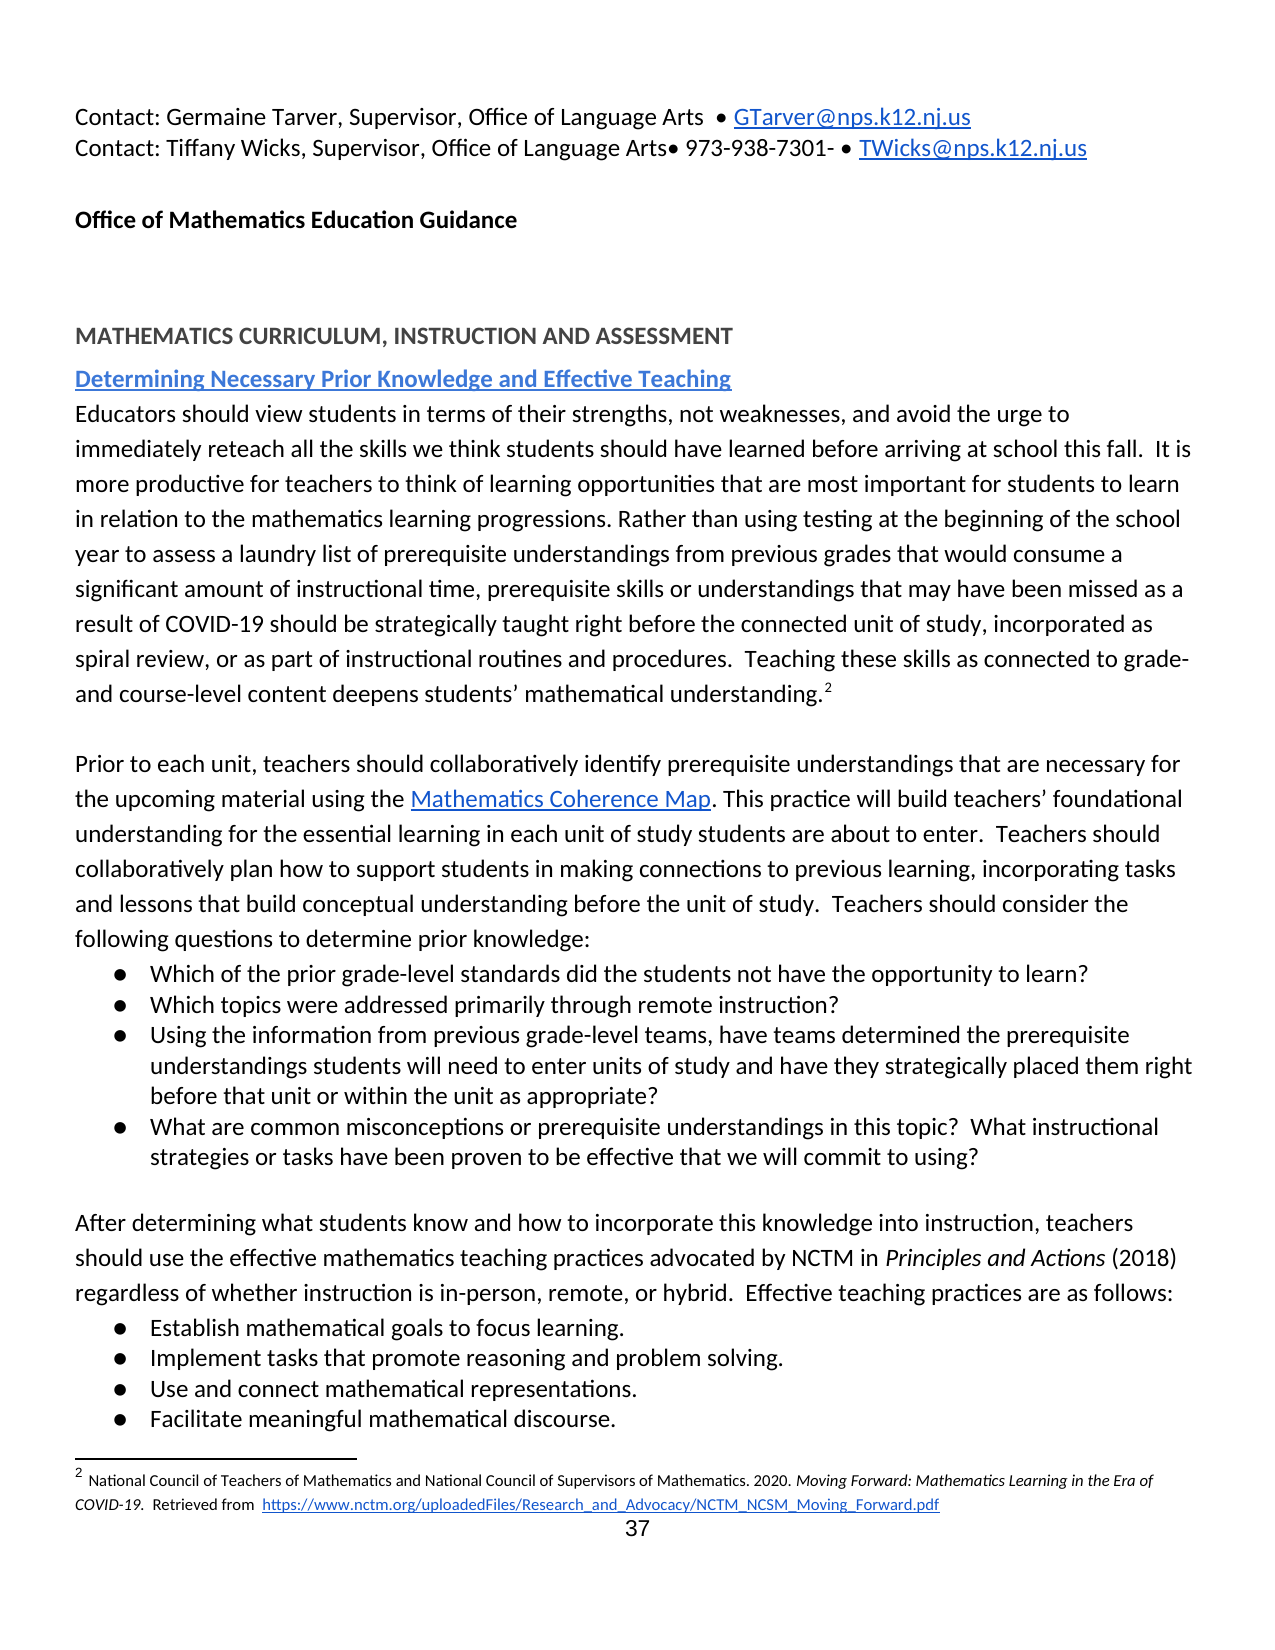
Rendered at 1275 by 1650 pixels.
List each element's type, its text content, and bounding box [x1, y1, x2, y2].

list Which topics were addressed primarily through remote instruction? [112, 989, 1200, 1019]
list Implement tasks that promote reasoning and problem solving. [112, 1342, 1200, 1373]
text Educators should view students in terms of their strengths, not weaknesses, and avoid the urge to immediately reteach all the skills we think students should have learned before arriving at school this fall. It is more productive for teachers to think of learning opportunities that are most important for students to learn in relation to the mathematics learning progressions. Rather than using testing at the beginning of the school year to assess a laundry list of prerequisite understandings from previous grades that would consume a significant amount of instructional time, prerequisite skills or understandings that may have been missed as a result of COVID-19 should be strategically taught right before the connected unit of study, incorporated as spiral review, or as part of instructional routines and procedures. Teaching these skills as connected to grade- and course-level content deepens students’ mathematical understanding. [75, 398, 1200, 709]
text After determining what students know and how to incorporate this knowledge into instruction, teachers should use the effective mathematics teaching practices advocated by NCTM in Principles and Actions (2018) regardless of whether instruction is in-person, remote, or hybrid. Effective teaching practices are as follows: [75, 1207, 1200, 1307]
subtitle Office of Mathematics Education Guidance [75, 204, 1200, 234]
list Which of the prior grade-level standards did the students not have the opportunity to learn? [112, 958, 1200, 989]
list Use and connect mathematical representations. [112, 1373, 1200, 1403]
text Determining Necessary Prior Knowledge and Effective Teaching [75, 363, 1200, 394]
list What are common misconceptions or prerequisite understandings in this topic? What instructional strategies or tasks have been proven to be effective that we will commit to using? [112, 1111, 1200, 1172]
list Facilitate meaningful mathematical discourse. [112, 1403, 1200, 1434]
text Prior to each unit, teachers should collaboratively identify prerequisite understandings that are necessary for the upcoming material using the Mathematics Coherence Map. This practice will build teachers’ foundational understanding for the essential learning in each unit of study students are about to enter. Teachers should collaboratively plan how to support students in making connections to previous learning, incorporating tasks and lessons that build conceptual understanding before the unit of study. Teachers should consider the following questions to determine prior knowledge: [75, 748, 1200, 954]
list Using the information from previous grade-level teams, have teams determined the prerequisite understandings students will need to enter units of study and have they strategically placed them right before that unit or within the unit as appropriate? [112, 1019, 1200, 1111]
text Contact: Tiffany Wicks, Supervisor, Office of Language Arts• 973-938-7301- • TWicks@nps.k12.nj.us [75, 132, 1200, 162]
text Contact: Germaine Tarver, Supervisor, Office of Language Arts • GTarver@nps.k12.nj.us [75, 101, 1200, 132]
list Establish mathematical goals to focus learning. [112, 1312, 1200, 1342]
subtitle MATHEMATICS CURRICULUM, INSTRUCTION AND ASSESSMENT [75, 320, 1200, 350]
